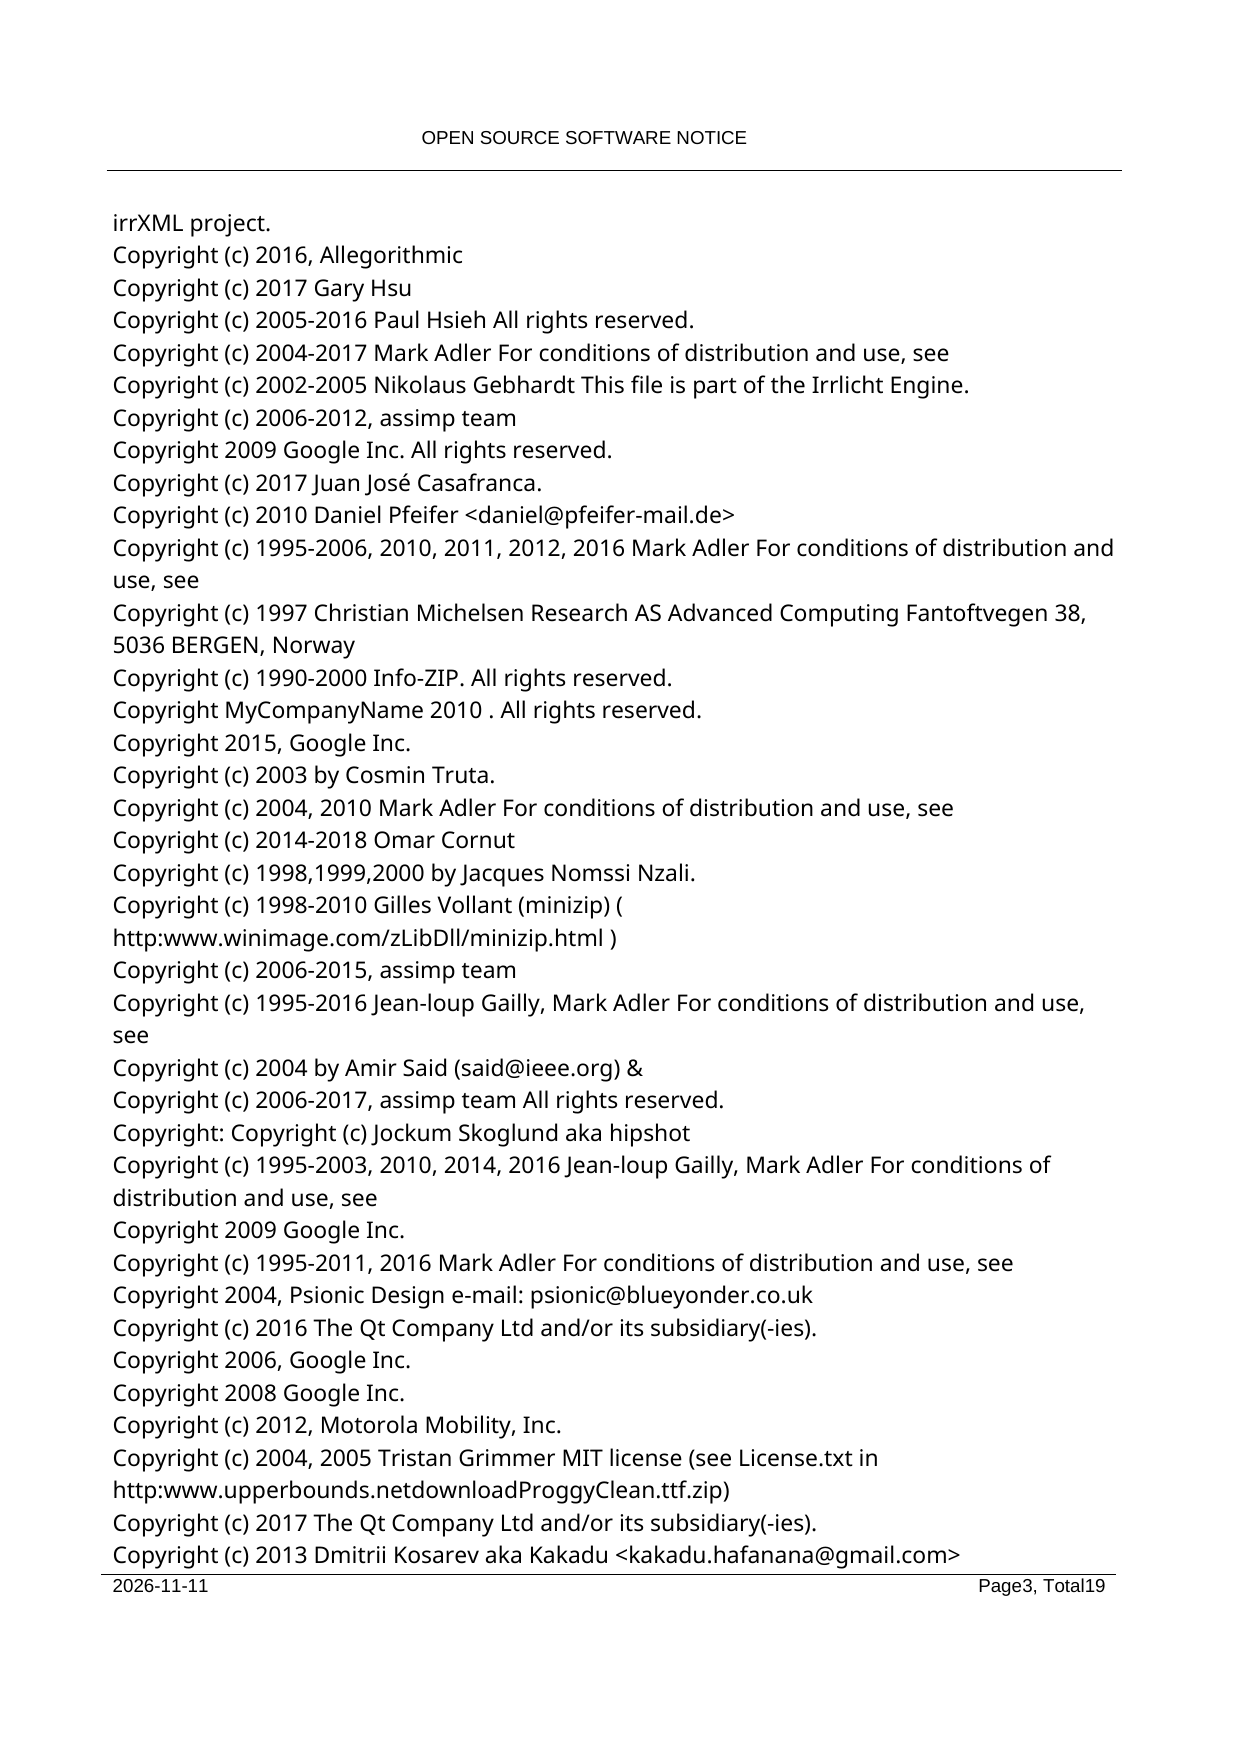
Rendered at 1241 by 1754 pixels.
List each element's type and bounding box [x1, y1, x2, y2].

text [112, 206, 1128, 1571]
